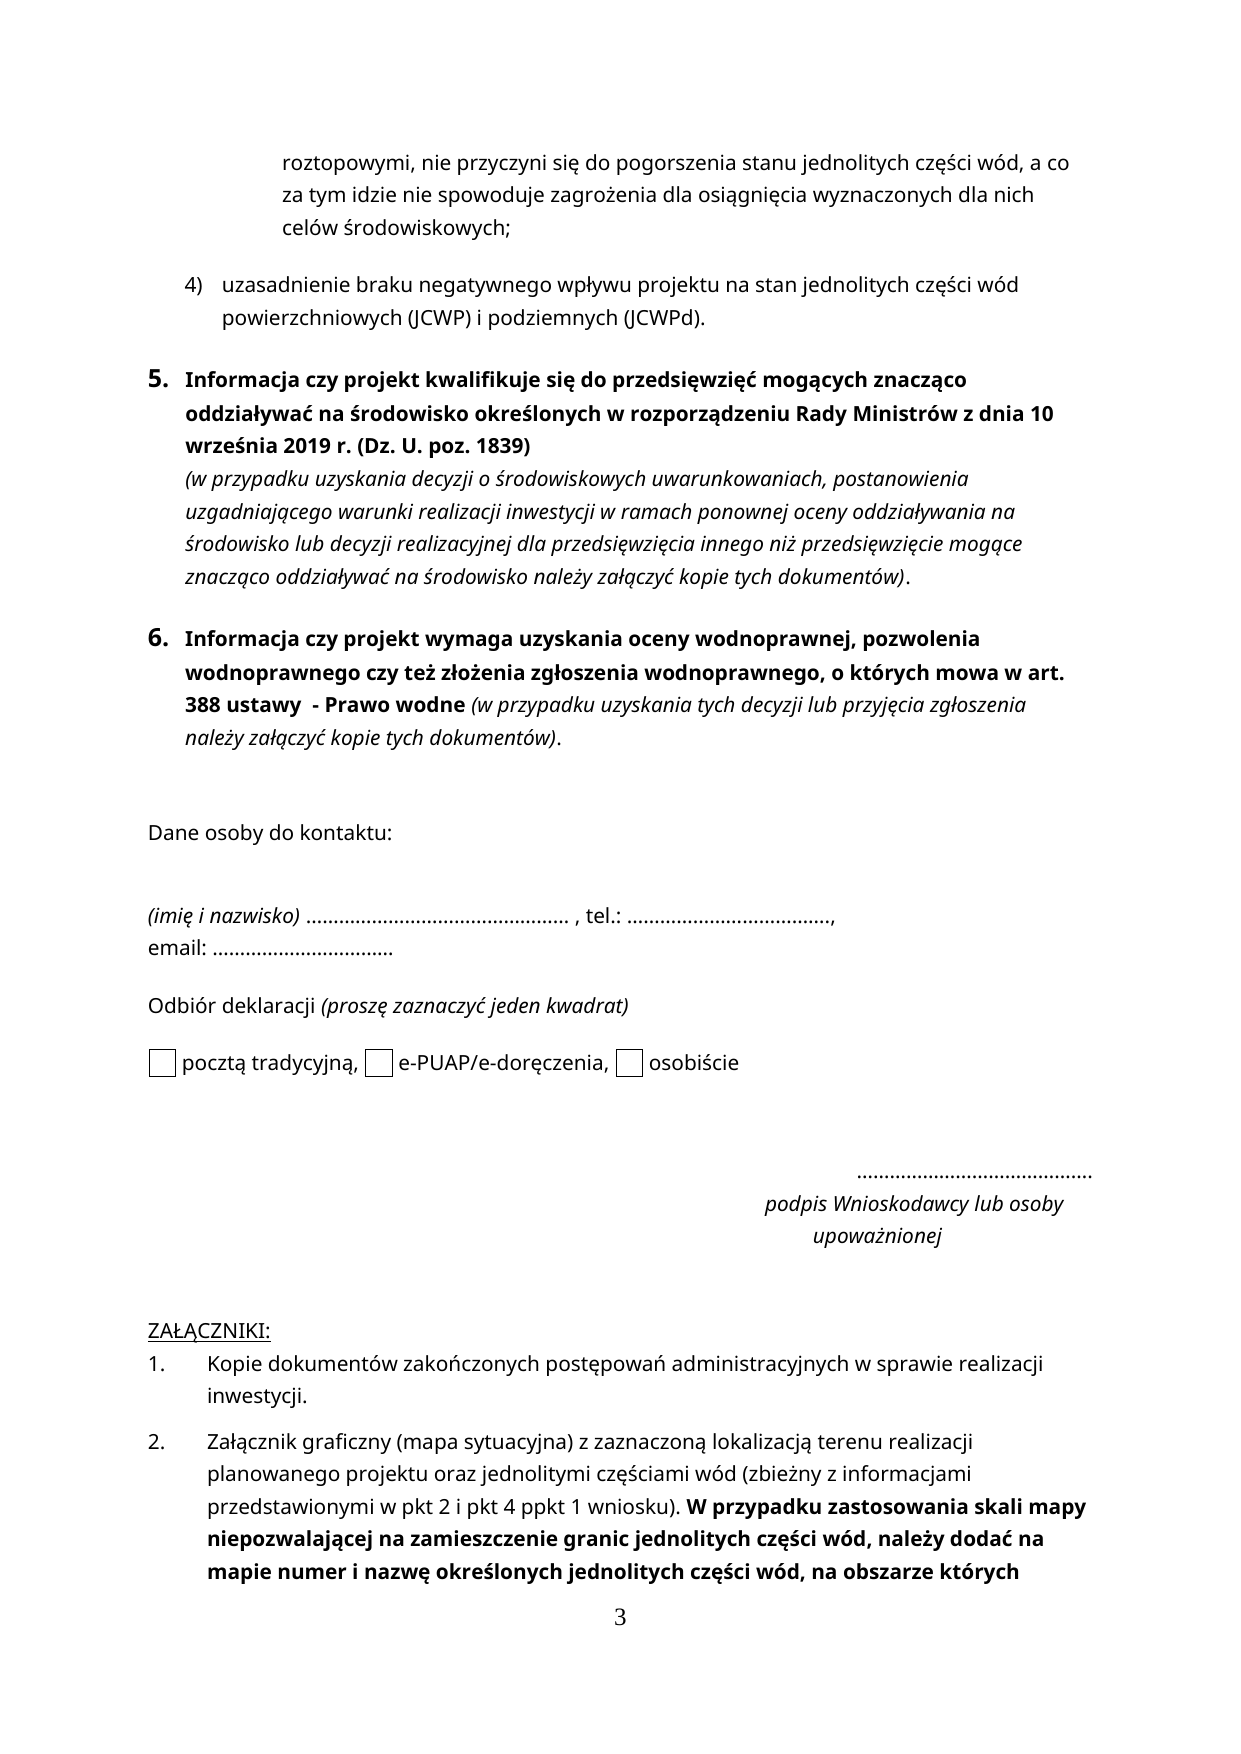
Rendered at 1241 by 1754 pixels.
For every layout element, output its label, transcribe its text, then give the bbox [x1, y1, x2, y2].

text pocztą tradycyjną, e-PUAP/e-doręczenia, osobiście [148, 1048, 1092, 1077]
text Odbiór deklaracji (proszę zaznaczyć jeden kwadrat) [148, 991, 1092, 1019]
text Dane osoby do kontaktu: [148, 818, 1092, 847]
text podpis Wnioskodawcy lub osoby upoważnionej [664, 1189, 1092, 1250]
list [244, 148, 1092, 241]
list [148, 1427, 1092, 1586]
list Informacja czy projekt kwalifikuje się do przedsięwzięć mogących znacząco oddziaływać na środowisko określonych w rozporządzeniu Rady Ministrów z dnia 10 września 2019 r. (Dz. U. poz. 1839) (w przypadku uzyskania decyzji o środowiskowych uwarunkowaniach, postanowienia uzgadniającego warunki realizacji inwestycji w ramach ponownej oceny oddziaływania na środowisko lub decyzji realizacyjnej dla przedsięwzięcia innego niż przedsięwzięcie mogące znacząco oddziaływać na środowisko należy załączyć kopie tych dokumentów). [148, 361, 1092, 590]
text (imię i nazwisko) ………………………………………… , tel.: ………………………………., email: …………………………… [148, 901, 1092, 962]
text ……………………………………. [148, 1156, 1092, 1184]
list uzasadnienie braku negatywnego wpływu projektu na stan jednolitych części wód powierzchniowych (JCWP) i podziemnych (JCWPd). [184, 271, 1092, 332]
text ZAŁĄCZNIKI: [148, 1316, 1092, 1345]
list Kopie dokumentów zakończonych postępowań administracyjnych w sprawie realizacji inwestycji. [148, 1349, 1092, 1410]
list Informacja czy projekt wymaga uzyskania oceny wodnoprawnej, pozwolenia wodnoprawnego czy też złożenia zgłoszenia wodnoprawnego, o których mowa w art. 388 ustawy - Prawo wodne (w przypadku uzyskania tych decyzji lub przyjęcia zgłoszenia należy załączyć kopie tych dokumentów). [148, 619, 1092, 751]
